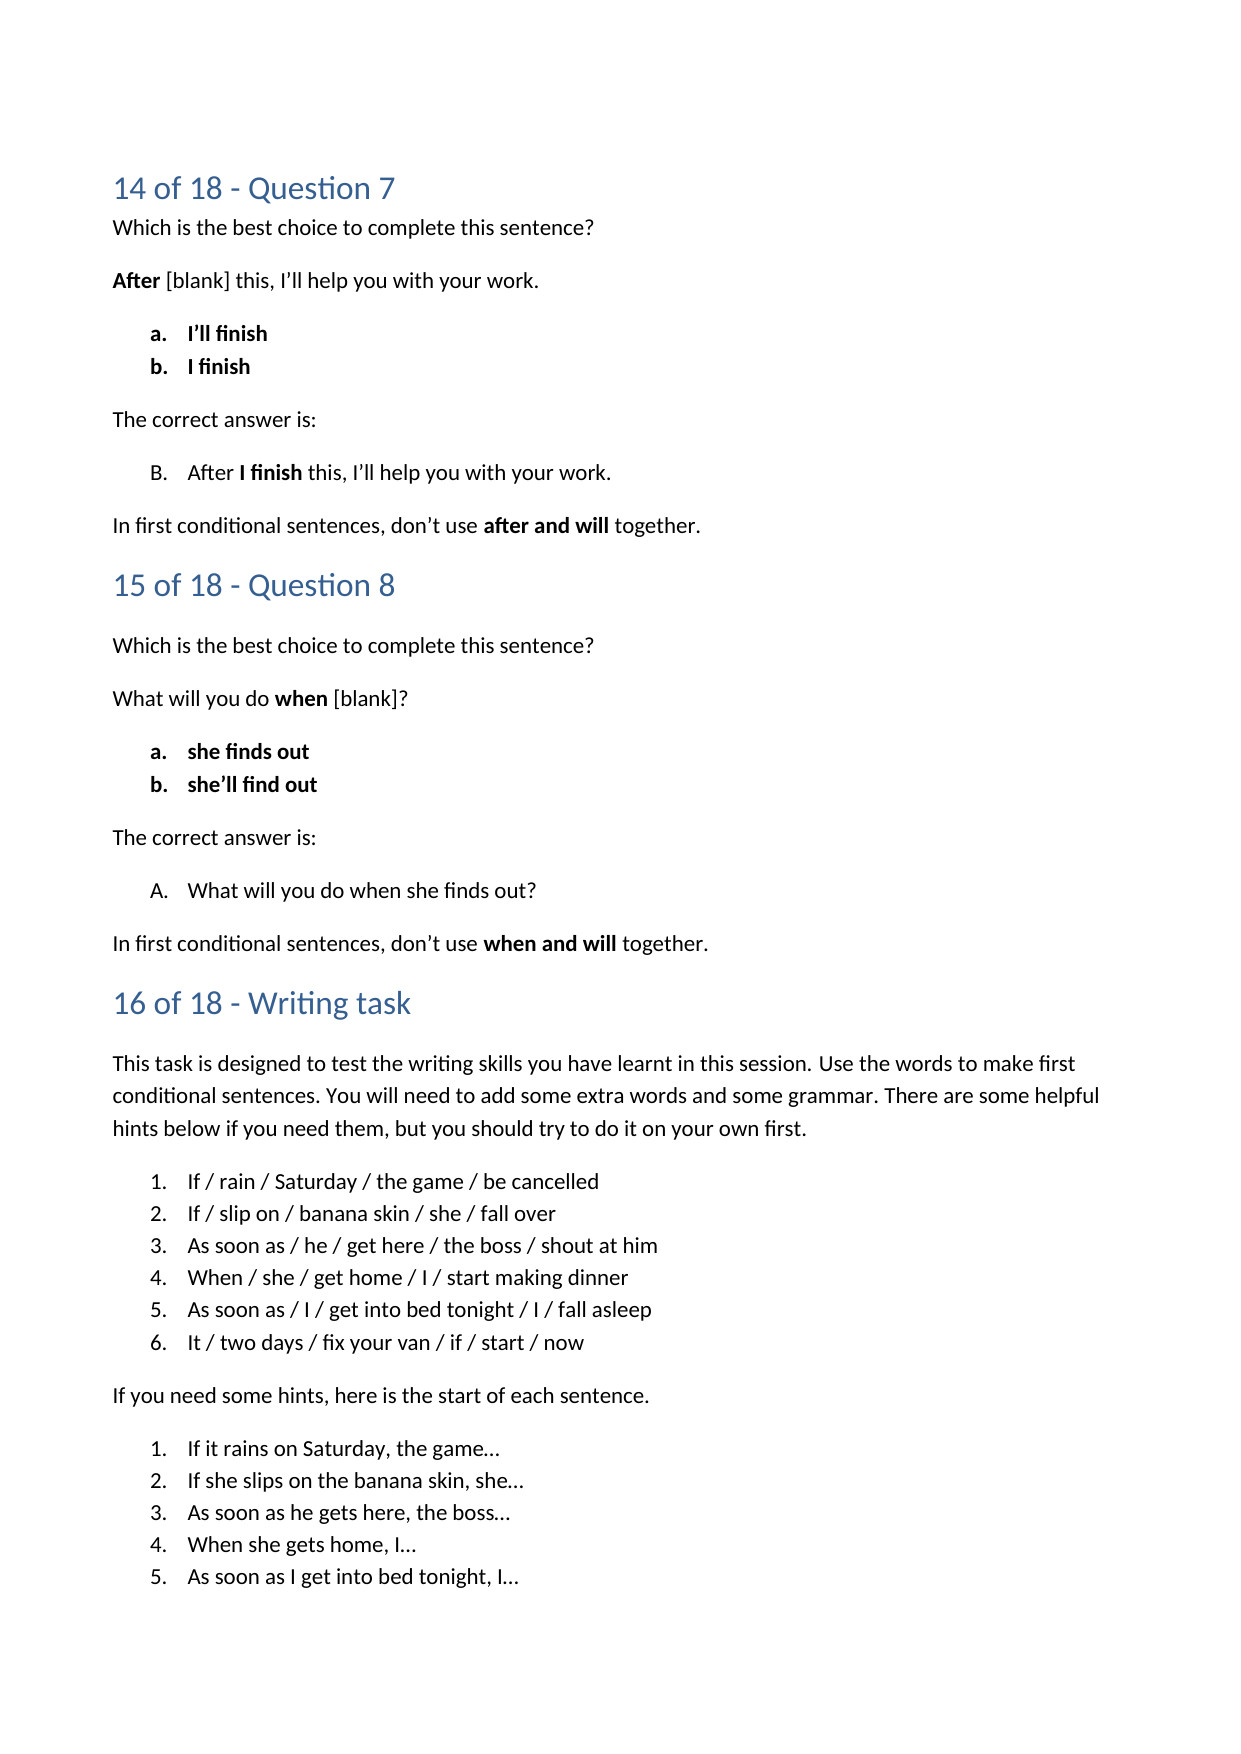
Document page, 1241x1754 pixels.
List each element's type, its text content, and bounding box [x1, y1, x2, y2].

list What will you do when she finds out? [150, 876, 1128, 904]
text The correct answer is: [112, 823, 1128, 851]
list she’ll find out [150, 770, 1128, 798]
text In first conditional sentences, don’t use when and will together. [112, 929, 1128, 957]
list As soon as / he / get here / the boss / shout at him [150, 1231, 1128, 1259]
list If it rains on Saturday, the game… [150, 1434, 1128, 1462]
list When she gets home, I… [150, 1530, 1128, 1558]
list As soon as I get into bed tonight, I… [150, 1562, 1128, 1591]
list When / she / get home / I / start making dinner [150, 1263, 1128, 1291]
text If you need some hints, here is the start of each sentence. [112, 1381, 1128, 1409]
list As soon as he gets here, the boss… [150, 1498, 1128, 1526]
list I’ll finish [150, 319, 1128, 348]
list As soon as / I / get into bed tonight / I / fall asleep [150, 1296, 1128, 1323]
list If / rain / Saturday / the game / be cancelled [150, 1167, 1128, 1195]
text The correct answer is: [112, 405, 1128, 433]
list If / slip on / banana skin / she / fall over [150, 1199, 1128, 1227]
text Which is the best choice to complete this sentence? [112, 631, 1128, 659]
text What will you do when [blank]? [112, 684, 1128, 712]
text This task is designed to test the writing skills you have learnt in this session. ​​Use the words to make first conditional sentences. You will need to add some extra words and some grammar. There are some helpful hints below if you need them, but you should try to do it on your own first. [112, 1049, 1128, 1142]
text In first conditional sentences, don’t use after and will together. [112, 511, 1128, 539]
text Which is the best choice to complete this sentence? [112, 213, 1128, 242]
text 15 of 18 - Question 8 [112, 564, 1128, 604]
text 14 of 18 - Question 7 [112, 167, 1128, 207]
list she finds out [150, 737, 1128, 766]
text After [blank] this, I’ll help you with your work. [112, 267, 1128, 294]
list If she slips on the banana skin, she… [150, 1466, 1128, 1494]
list I finish [150, 352, 1128, 380]
text 16 of 18 - Writing task [112, 982, 1128, 1022]
list After I finish this, I’ll help you with your work. [150, 458, 1128, 486]
list It / two days / fix your van / if / start / now [150, 1328, 1128, 1356]
